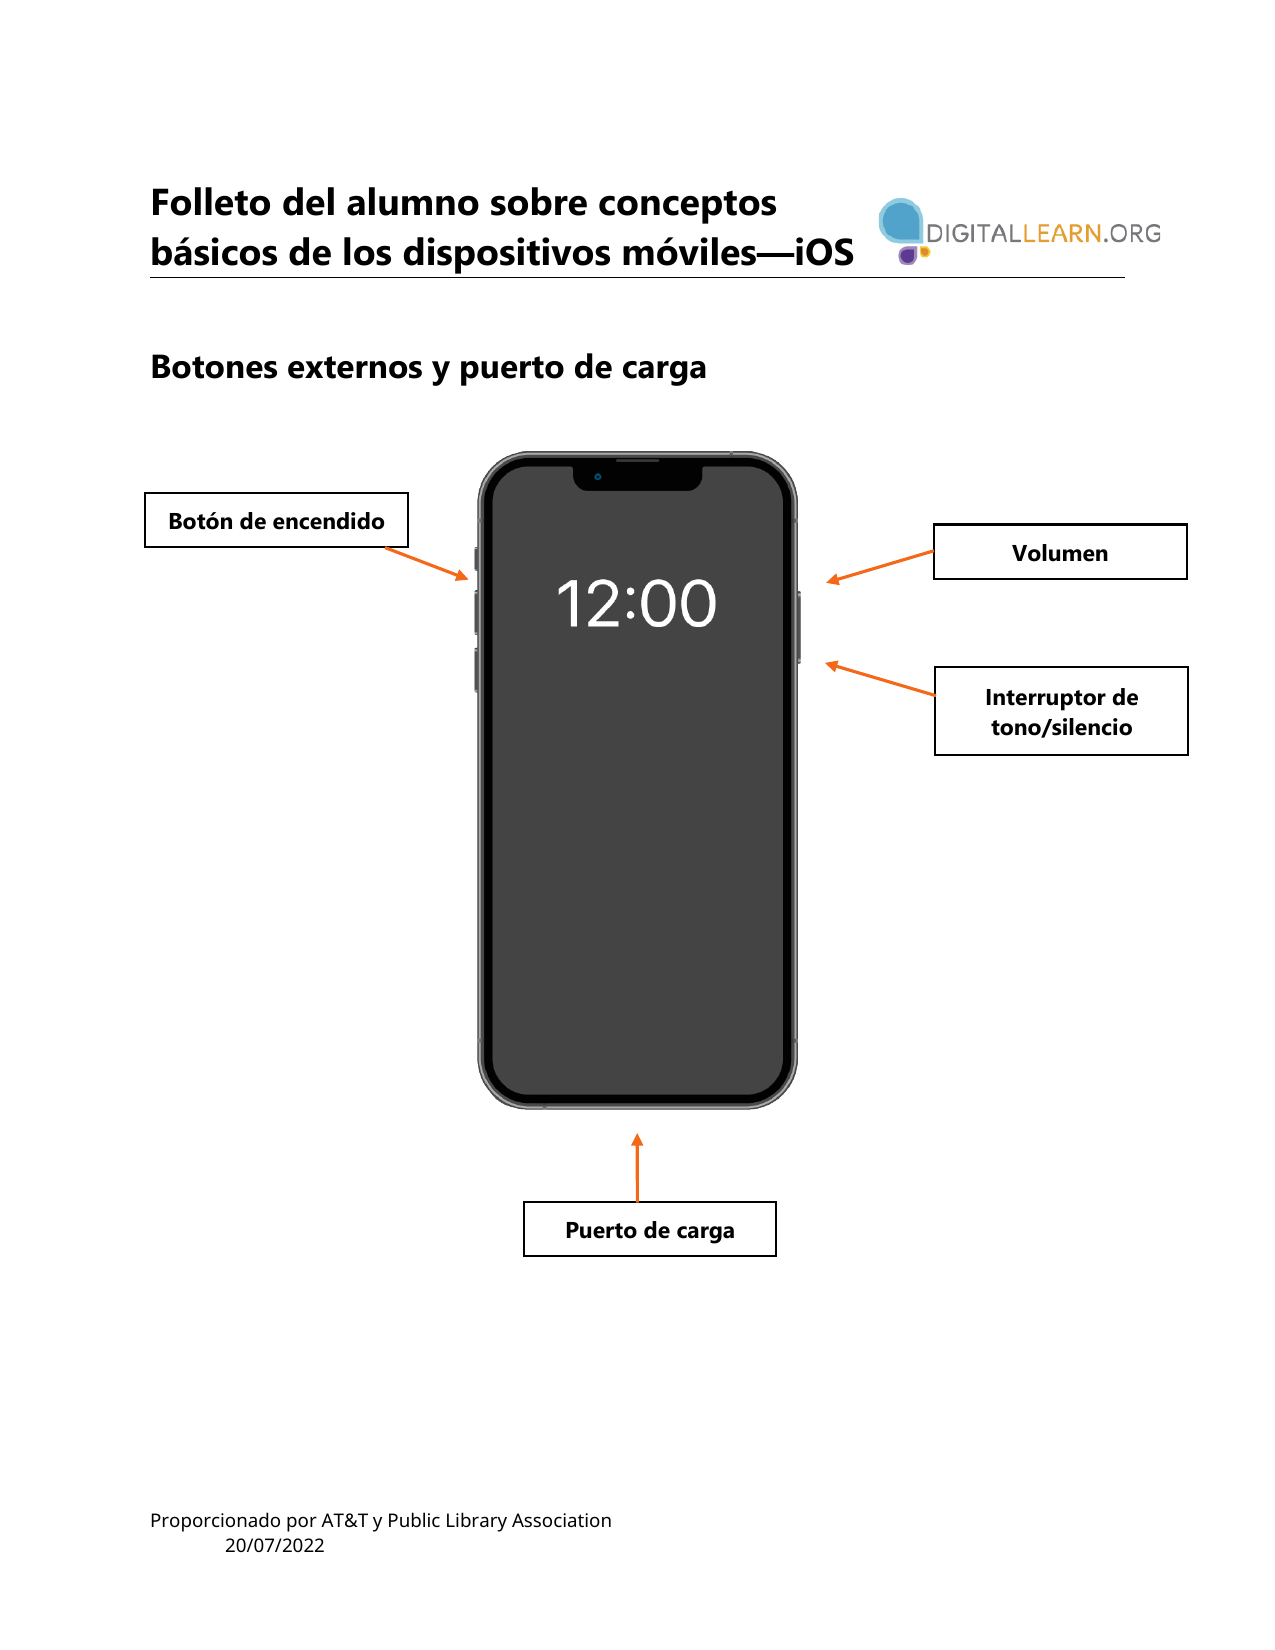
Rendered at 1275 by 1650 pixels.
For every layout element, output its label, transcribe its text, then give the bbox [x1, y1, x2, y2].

text Botones externos y puerto de carga [150, 342, 1125, 387]
picture [878, 198, 1160, 265]
picture [474, 451, 801, 1110]
subtitle Folleto del alumno sobre conceptos básicos de los dispositivos móviles—iOS [150, 175, 1125, 277]
